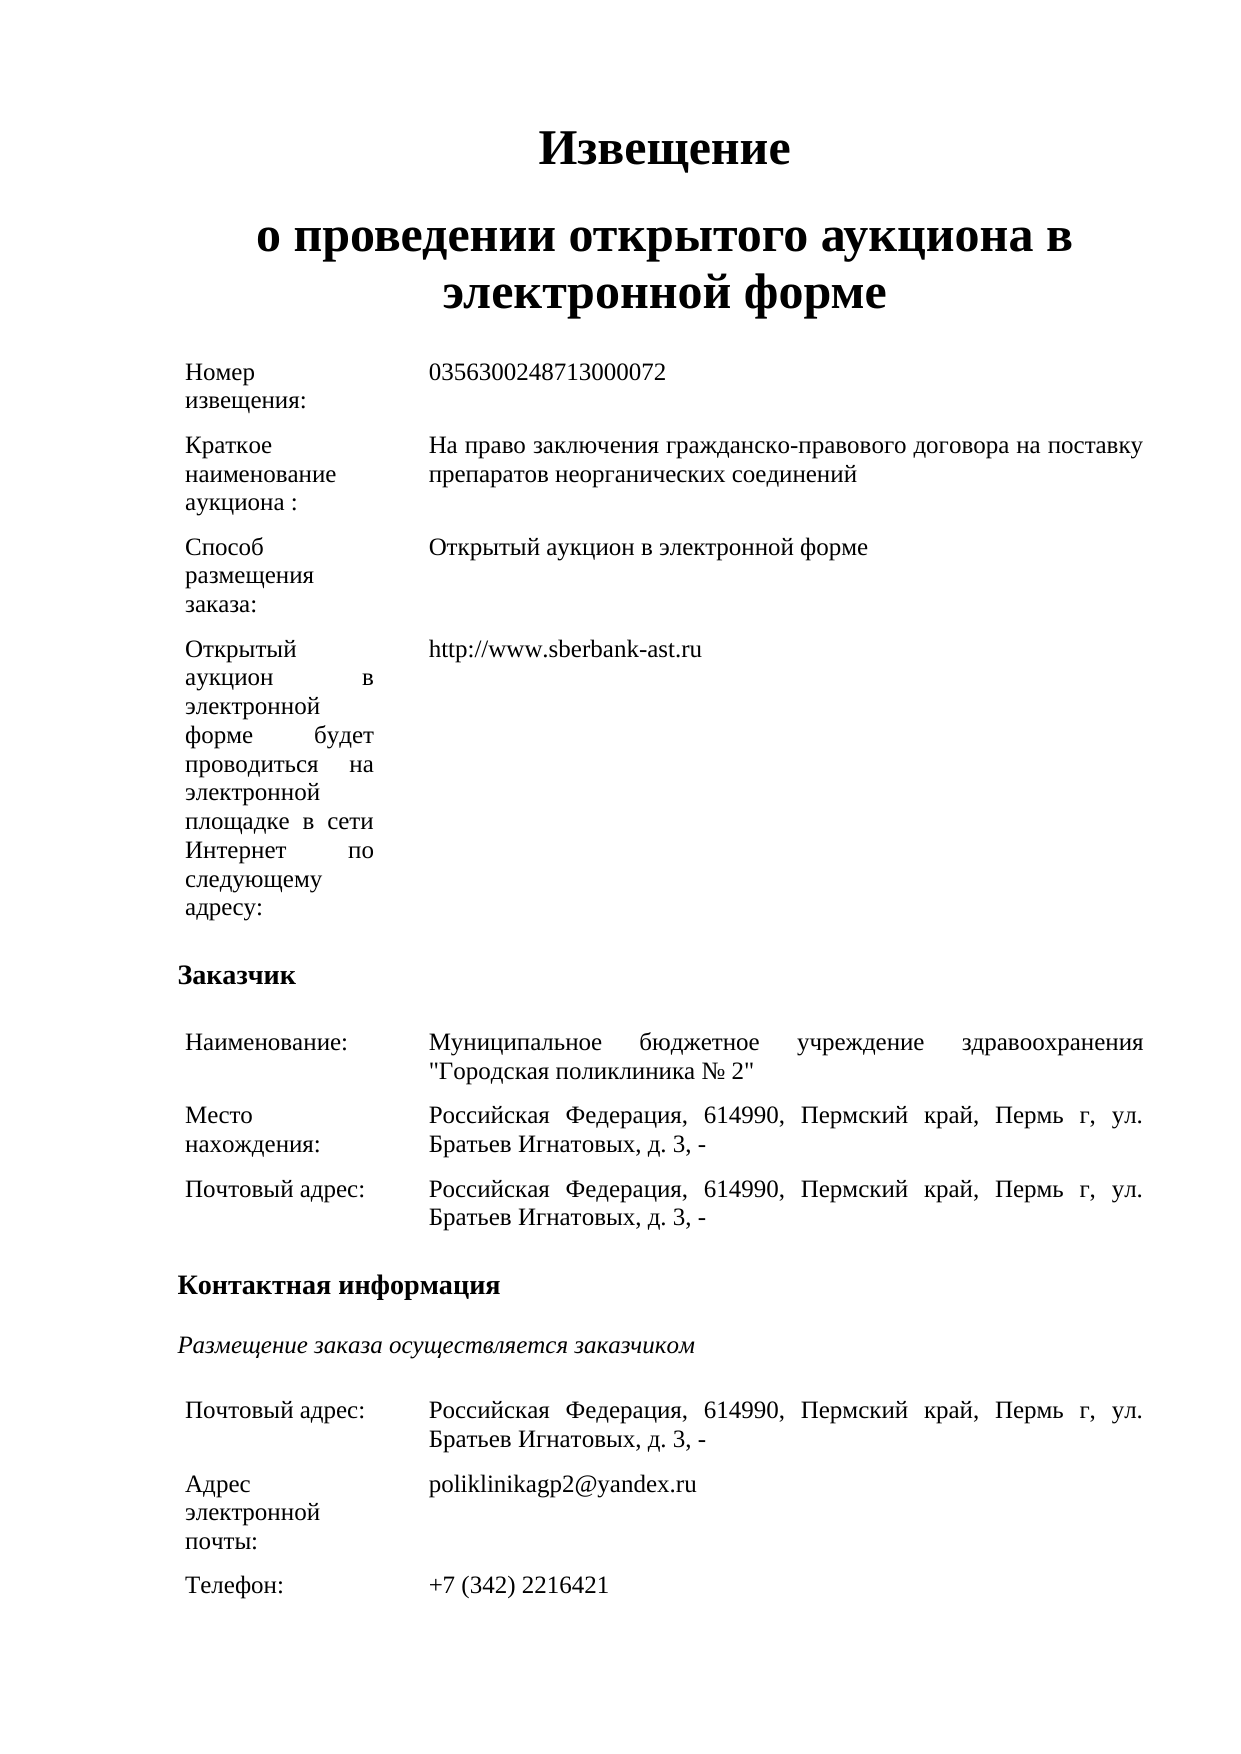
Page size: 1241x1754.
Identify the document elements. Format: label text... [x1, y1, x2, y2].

table_header Муниципальное бюджетное учреждение здравоохранения "Городская поликлиника № 2" [421, 1020, 1152, 1093]
table_cell Место нахождения: [177, 1093, 421, 1166]
table_cell http://www.sberbank-ast.ru [421, 626, 1152, 929]
text Контактная информация [177, 1268, 1152, 1301]
table_cell Российская Федерация, 614990, Пермский край, Пермь г, ул. Братьев Игнатовых, д. 3, - [421, 1166, 1152, 1239]
table_cell На право заключения гражданско-правового договора на поставку препаратов неорганических соединений [421, 422, 1152, 524]
table_cell Открытый аукцион в электронной форме будет проводиться на электронной площадке в сети Интернет по следующему адресу: [177, 626, 421, 929]
text о проведении открытого аукциона в электронной форме [177, 205, 1152, 320]
text Размещение заказа осуществляется заказчиком [177, 1330, 1152, 1358]
table_cell Почтовый адрес: [177, 1166, 421, 1239]
text Извещение [177, 118, 1152, 176]
table_header Наименование: [177, 1020, 421, 1093]
table_cell poliklinikagp2@yandex.ru [421, 1461, 1152, 1563]
table_cell Телефон: [177, 1563, 421, 1607]
table_header 0356300248713000072 [421, 349, 1152, 422]
table_cell Способ размещения заказа: [177, 524, 421, 626]
table_header Номер извещения: [177, 349, 421, 422]
table_cell Краткое наименование аукциона : [177, 422, 421, 524]
text Заказчик [177, 958, 1152, 991]
table_cell +7 (342) 2216421 [421, 1563, 1152, 1607]
table_cell Открытый аукцион в электронной форме [421, 524, 1152, 626]
table_cell Адрес электронной почты: [177, 1461, 421, 1563]
table_header Российская Федерация, 614990, Пермский край, Пермь г, ул. Братьев Игнатовых, д. 3, - [421, 1388, 1152, 1461]
table_cell Российская Федерация, 614990, Пермский край, Пермь г, ул. Братьев Игнатовых, д. 3, - [421, 1093, 1152, 1166]
table_header Почтовый адрес: [177, 1388, 421, 1461]
